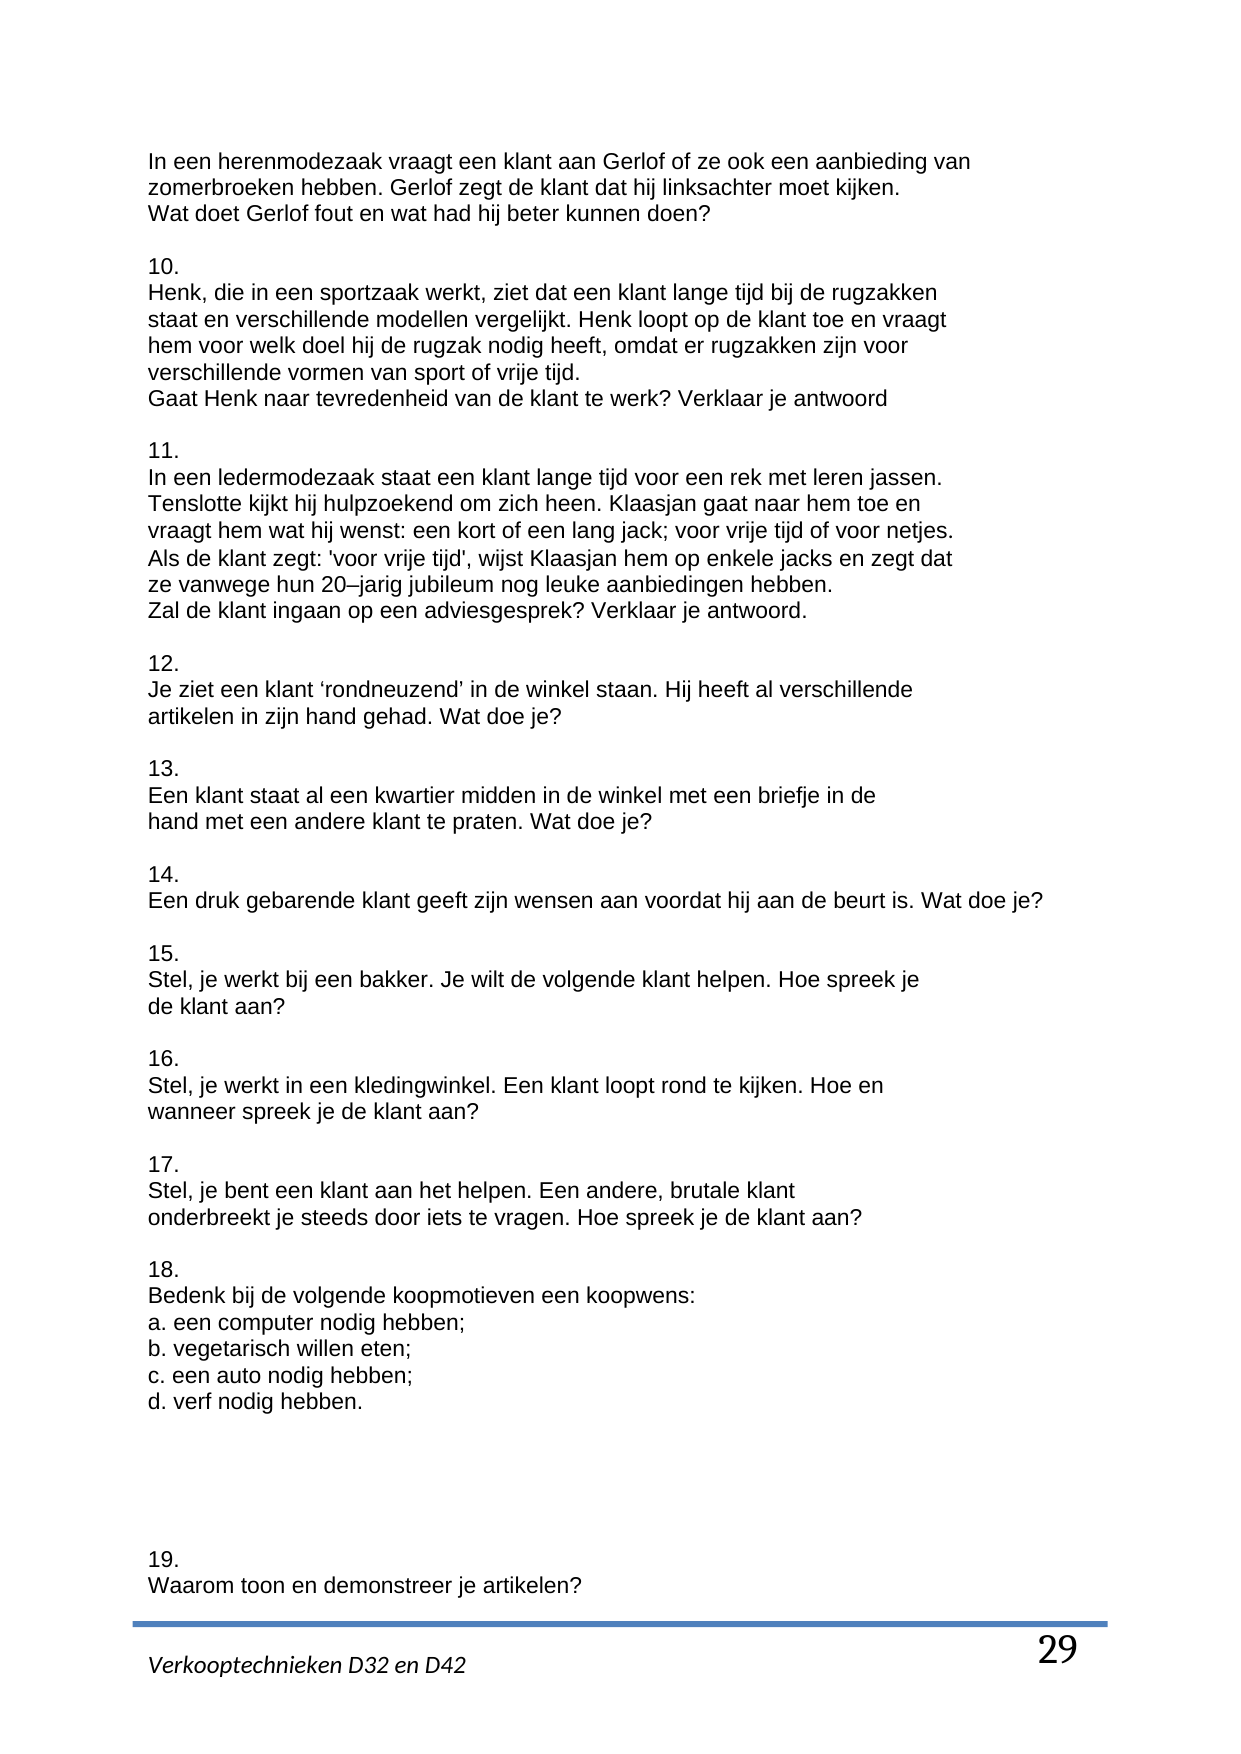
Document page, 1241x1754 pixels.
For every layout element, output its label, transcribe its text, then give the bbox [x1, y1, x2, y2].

text Henk, die in een sportzaak werkt, ziet dat een klant lange tijd bij de rugzakken [148, 279, 1093, 306]
text 18. [148, 1256, 1093, 1282]
text 10. [148, 253, 1093, 279]
text a. een computer nodig hebben; [148, 1309, 1093, 1335]
text verschillende vormen van sport of vrije tijd. [148, 358, 1093, 385]
text zomerbroeken hebben. Gerlof zegt de klant dat hij linksachter moet kijken. [148, 174, 1093, 200]
text 19. [148, 1546, 1093, 1572]
text Stel, je werkt in een kledingwinkel. Een klant loopt rond te kijken. Hoe en [148, 1072, 1093, 1098]
text d. verf nodig hebben. [148, 1388, 1093, 1414]
text de klant aan? [148, 993, 1093, 1019]
text 11. [148, 437, 1093, 464]
text 17. [148, 1151, 1093, 1177]
text hem voor welk doel hij de rugzak nodig heeft, omdat er rugzakken zijn voor [148, 332, 1093, 358]
text artikelen in zijn hand gehad. Wat doe je? [148, 703, 1093, 729]
text 16. [148, 1045, 1093, 1072]
text Wat doet Gerlof fout en wat had hij beter kunnen doen? [148, 200, 1093, 227]
text 14. [148, 861, 1093, 887]
text Gaat Henk naar tevredenheid van de klant te werk? Verklaar je antwoord [148, 385, 1093, 411]
text Stel, je bent een klant aan het helpen. Een andere, brutale klant [148, 1177, 1093, 1203]
text onderbreekt je steeds door iets te vragen. Hoe spreek je de klant aan? [148, 1203, 1093, 1230]
text In een herenmodezaak vraagt een klant aan Gerlof of ze ook een aanbieding van [148, 148, 1093, 174]
text Je ziet een klant ‘rondneuzend’ in de winkel staan. Hij heeft al verschillende [148, 676, 1093, 703]
text wanneer spreek je de klant aan? [148, 1098, 1093, 1124]
text 12. [148, 650, 1093, 676]
text staat en verschillende modellen vergelijkt. Henk loopt op de klant toe en vraagt [148, 306, 1093, 332]
text Tenslotte kijkt hij hulpzoekend om zich heen. Klaasjan gaat naar hem toe en [148, 490, 1093, 517]
text c. een auto nodig hebben; [148, 1362, 1093, 1388]
text Bedenk bij de volgende koopmotieven een koopwens: [148, 1282, 1093, 1309]
text 15. [148, 940, 1093, 966]
text Stel, je werkt bij een bakker. Je wilt de volgende klant helpen. Hoe spreek je [148, 966, 1093, 993]
text Waarom toon en demonstreer je artikelen? [148, 1572, 1093, 1599]
text Een klant staat al een kwartier midden in de winkel met een briefje in de [148, 782, 1093, 808]
text In een ledermodezaak staat een klant lange tijd voor een rek met leren jassen. [148, 464, 1093, 490]
text vraagt hem wat hij wenst: een kort of een lang jack; voor vrije tijd of voor netjes. [148, 517, 1093, 544]
text Als de klant zegt: 'voor vrije tijd', wijst Klaasjan hem op enkele jacks en zegt dat [148, 544, 1093, 571]
text Een druk gebarende klant geeft zijn wensen aan voordat hij aan de beurt is. Wat doe je? [148, 887, 1093, 913]
text b. vegetarisch willen eten; [148, 1335, 1093, 1362]
text 13. [148, 755, 1093, 782]
text hand met een andere klant te praten. Wat doe je? [148, 808, 1093, 834]
text ze vanwege hun 20–jarig jubileum nog leuke aanbiedingen hebben. [148, 571, 1093, 597]
text Zal de klant ingaan op een adviesgesprek? Verklaar je antwoord. [148, 597, 1093, 624]
